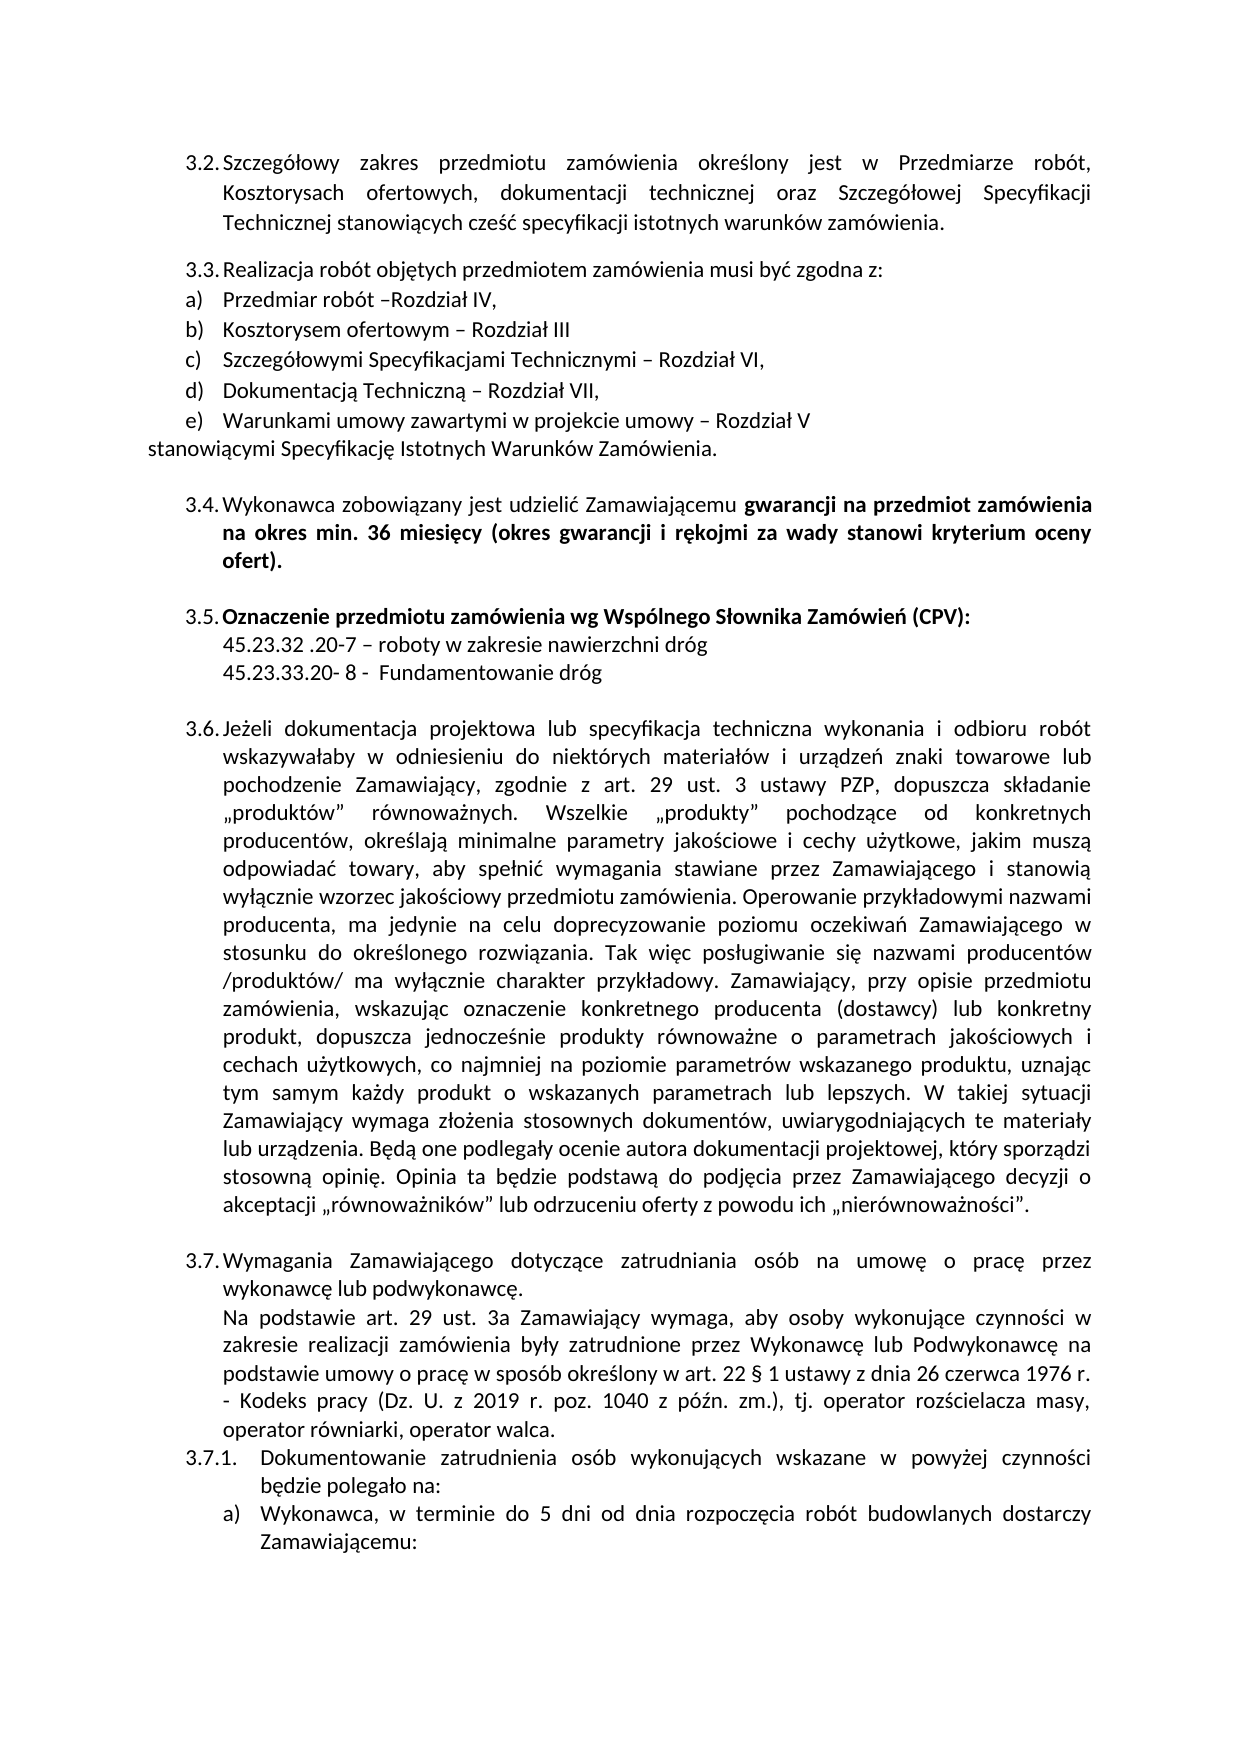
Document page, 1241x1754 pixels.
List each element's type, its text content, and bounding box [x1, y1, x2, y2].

list Szczegółowymi Specyfikacjami Technicznymi – Rozdział VI, [185, 346, 1093, 373]
list Oznaczenie przedmiotu zamówienia wg Wspólnego Słownika Zamówień (CPV): [185, 602, 1093, 630]
list Kosztorysem ofertowym – Rozdział III [185, 315, 1093, 343]
list Dokumentowanie zatrudnienia osób wykonujących wskazane w powyżej czynności będzie polegało na: [185, 1443, 1093, 1499]
list 45.23.33.20- 8 - Fundamentowanie dróg [223, 658, 1093, 686]
list Dokumentacją Techniczną – Rozdział VII, [185, 376, 1093, 404]
list Wykonawca, w terminie do 5 dni od dnia rozpoczęcia robót budowlanych dostarczy Zamawiającemu: [223, 1499, 1093, 1555]
list Realizacja robót objętych przedmiotem zamówienia musi być zgodna z: [185, 255, 1093, 283]
list Jeżeli dokumentacja projektowa lub specyfikacja techniczna wykonania i odbioru robót wskazywałaby w odniesieniu do niektórych materiałów i urządzeń znaki towarowe lub pochodzenie Zamawiający, zgodnie z art. 29 ust. 3 ustawy PZP, dopuszcza składanie „produktów” równoważnych. Wszelkie „produkty” pochodzące od konkretnych producentów, określają minimalne parametry jakościowe i cechy użytkowe, jakim muszą odpowiadać towary, aby spełnić wymagania stawiane przez Zamawiającego i stanowią wyłącznie wzorzec jakościowy przedmiotu zamówienia. Operowanie przykładowymi nazwami producenta, ma jedynie na celu doprecyzowanie poziomu oczekiwań Zamawiającego w stosunku do określonego rozwiązania. Tak więc posługiwanie się nazwami producentów /produktów/ ma wyłącznie charakter przykładowy. Zamawiający, przy opisie przedmiotu zamówienia, wskazując oznaczenie konkretnego producenta (dostawcy) lub konkretny produkt, dopuszcza jednocześnie produkty równoważne o parametrach jakościowych i cechach użytkowych, co najmniej na poziomie parametrów wskazanego produktu, uznając tym samym każdy produkt o wskazanych parametrach lub lepszych. W takiej sytuacji Zamawiający wymaga złożenia stosownych dokumentów, uwiarygodniających te materiały lub urządzenia. Będą one podlegały ocenie autora dokumentacji projektowej, który sporządzi stosowną opinię. Opinia ta będzie podstawą do podjęcia przez Zamawiającego decyzji o akceptacji „równoważników” lub odrzuceniu oferty z powodu ich „nierównoważności”. [185, 714, 1093, 1218]
list Wymagania Zamawiającego dotyczące zatrudniania osób na umowę o pracę przez wykonawcę lub podwykonawcę. [185, 1247, 1093, 1303]
list Przedmiar robót –Rozdział IV, [185, 285, 1093, 313]
text stanowiącymi Specyfikację Istotnych Warunków Zamówienia. [148, 434, 1093, 462]
list Wykonawca zobowiązany jest udzielić Zamawiającemu gwarancji na przedmiot zamówienia na okres min. 36 miesięcy (okres gwarancji i rękojmi za wady stanowi kryterium oceny ofert). [185, 490, 1093, 574]
list Na podstawie art. 29 ust. 3a Zamawiający wymaga, aby osoby wykonujące czynności w zakresie realizacji zamówienia były zatrudnione przez Wykonawcę lub Podwykonawcę na podstawie umowy o pracę w sposób określony w art. 22 § 1 ustawy z dnia 26 czerwca 1976 r. - Kodeks pracy (Dz. U. z 2019 r. poz. 1040 z późn. zm.), tj. operator rozścielacza masy, operator równiarki, operator walca. [223, 1303, 1093, 1443]
list 45.23.32 .20-7 – roboty w zakresie nawierzchni dróg [223, 630, 1093, 658]
text Szczegółowy zakres przedmiotu zamówienia określony jest w Przedmiarze robót, Kosztorysach ofertowych, dokumentacji technicznej oraz Szczegółowej Specyfikacji Technicznej stanowiących cześć specyfikacji istotnych warunków zamówienia. [185, 148, 1093, 236]
list Warunkami umowy zawartymi w projekcie umowy – Rozdział V [185, 406, 1093, 434]
